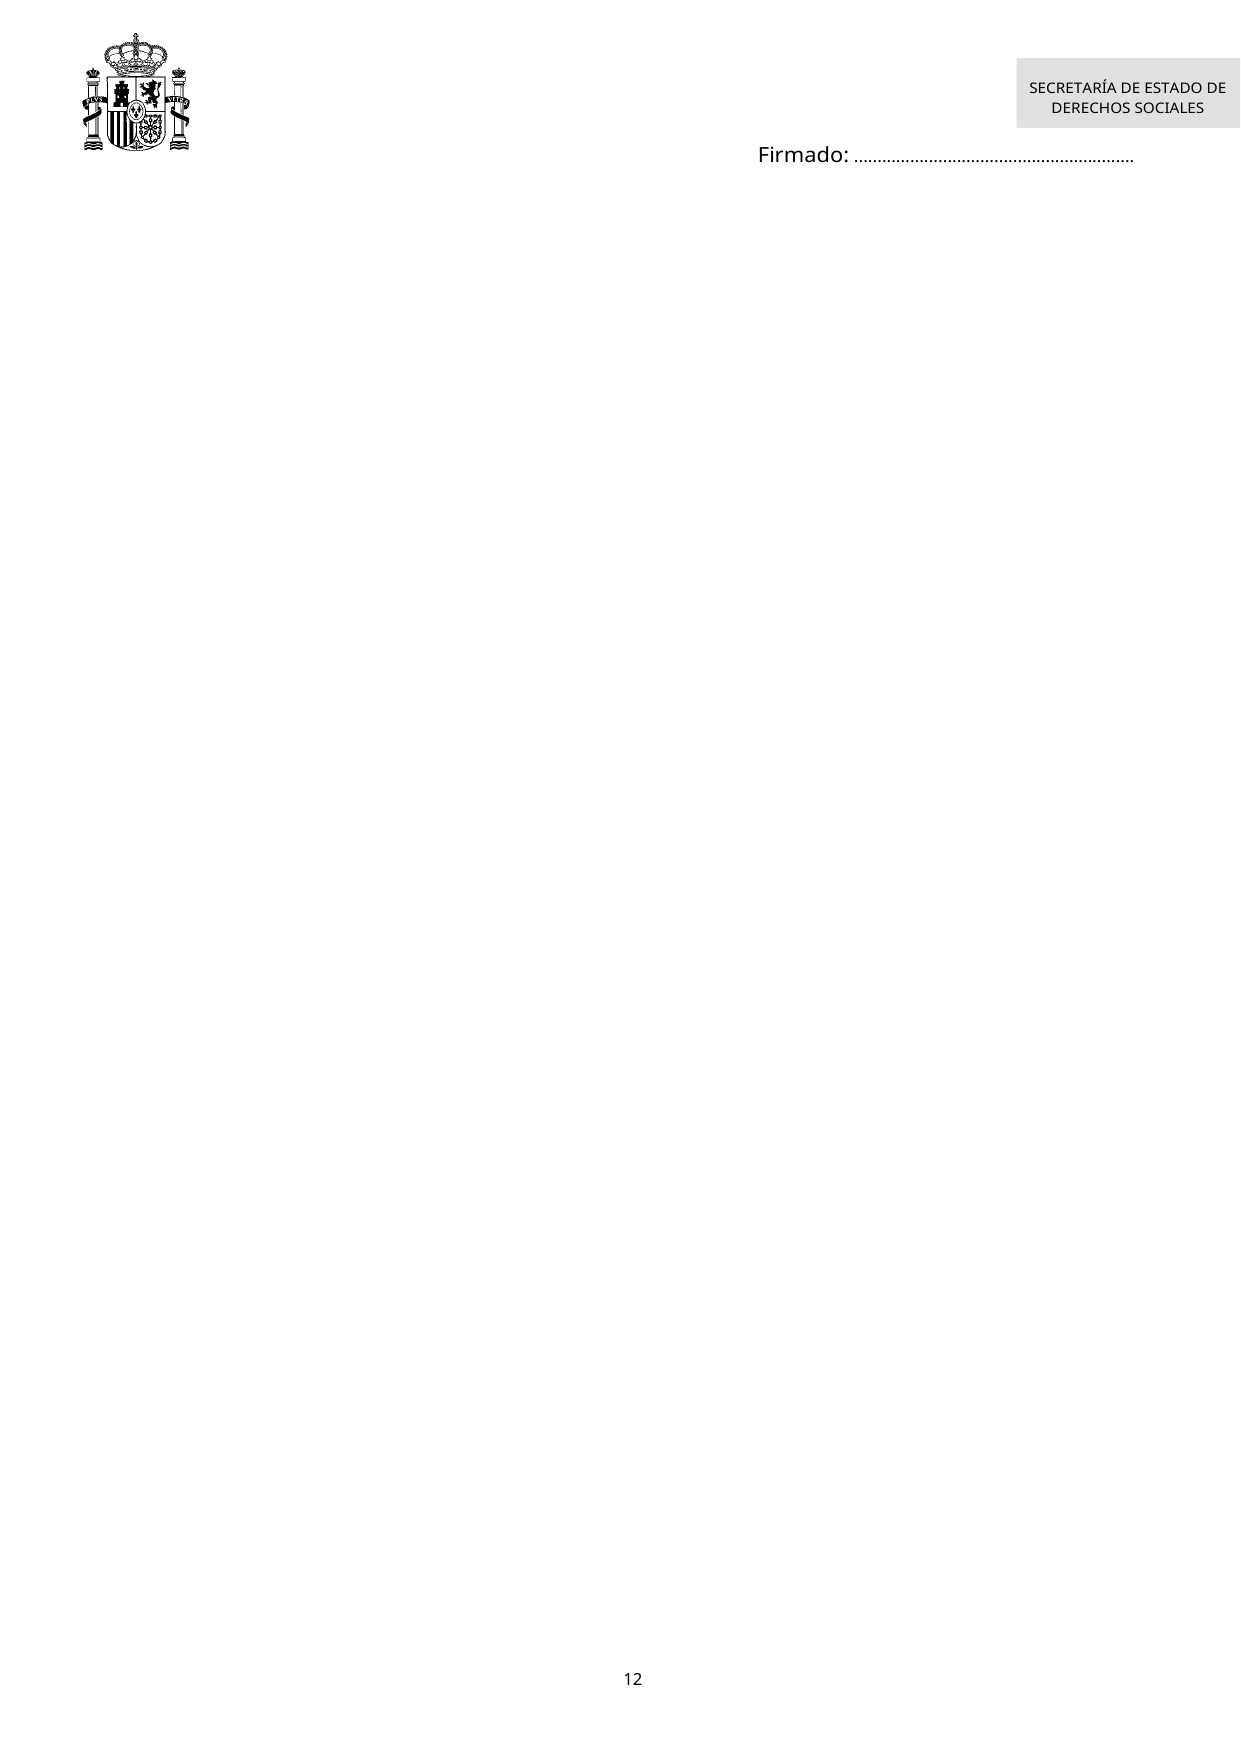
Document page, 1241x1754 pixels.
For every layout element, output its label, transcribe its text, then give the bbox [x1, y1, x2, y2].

picture [82, 33, 190, 151]
picture [1015, 58, 1241, 128]
text Firmado: ............................................................ [758, 140, 1205, 169]
